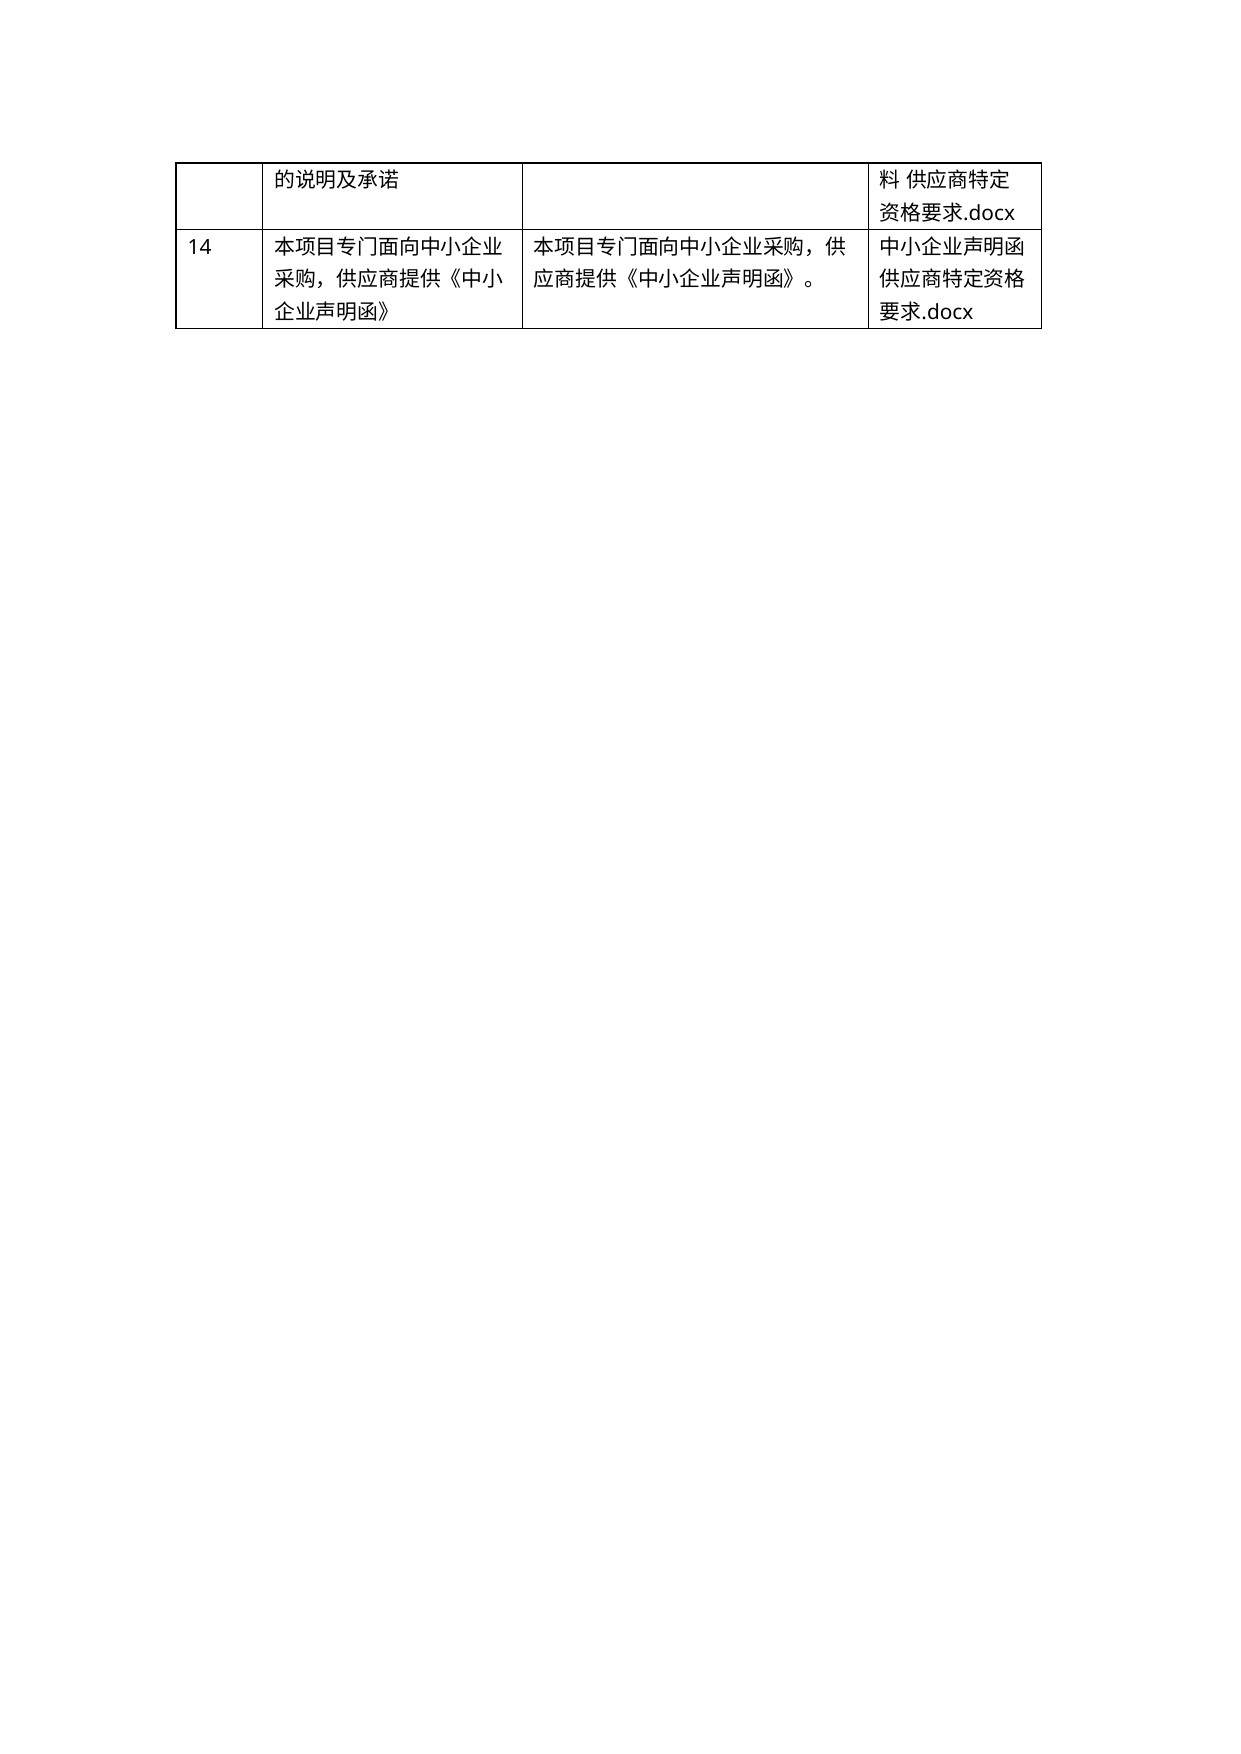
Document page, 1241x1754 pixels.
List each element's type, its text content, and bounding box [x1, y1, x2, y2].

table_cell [523, 164, 868, 228]
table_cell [263, 164, 522, 228]
table_cell 本项目专门面向中小企业采购，供应商提供《中小企业声明函》。 [523, 230, 868, 328]
table_cell 13 [177, 164, 262, 228]
table_cell 中小企业声明函 供应商特定资格要求.docx [869, 230, 1041, 328]
table_cell 14 [177, 230, 262, 328]
table_cell 本项目专门面向中小企业采购，供应商提供《中小企业声明函》 [263, 230, 522, 328]
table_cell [869, 164, 1041, 228]
